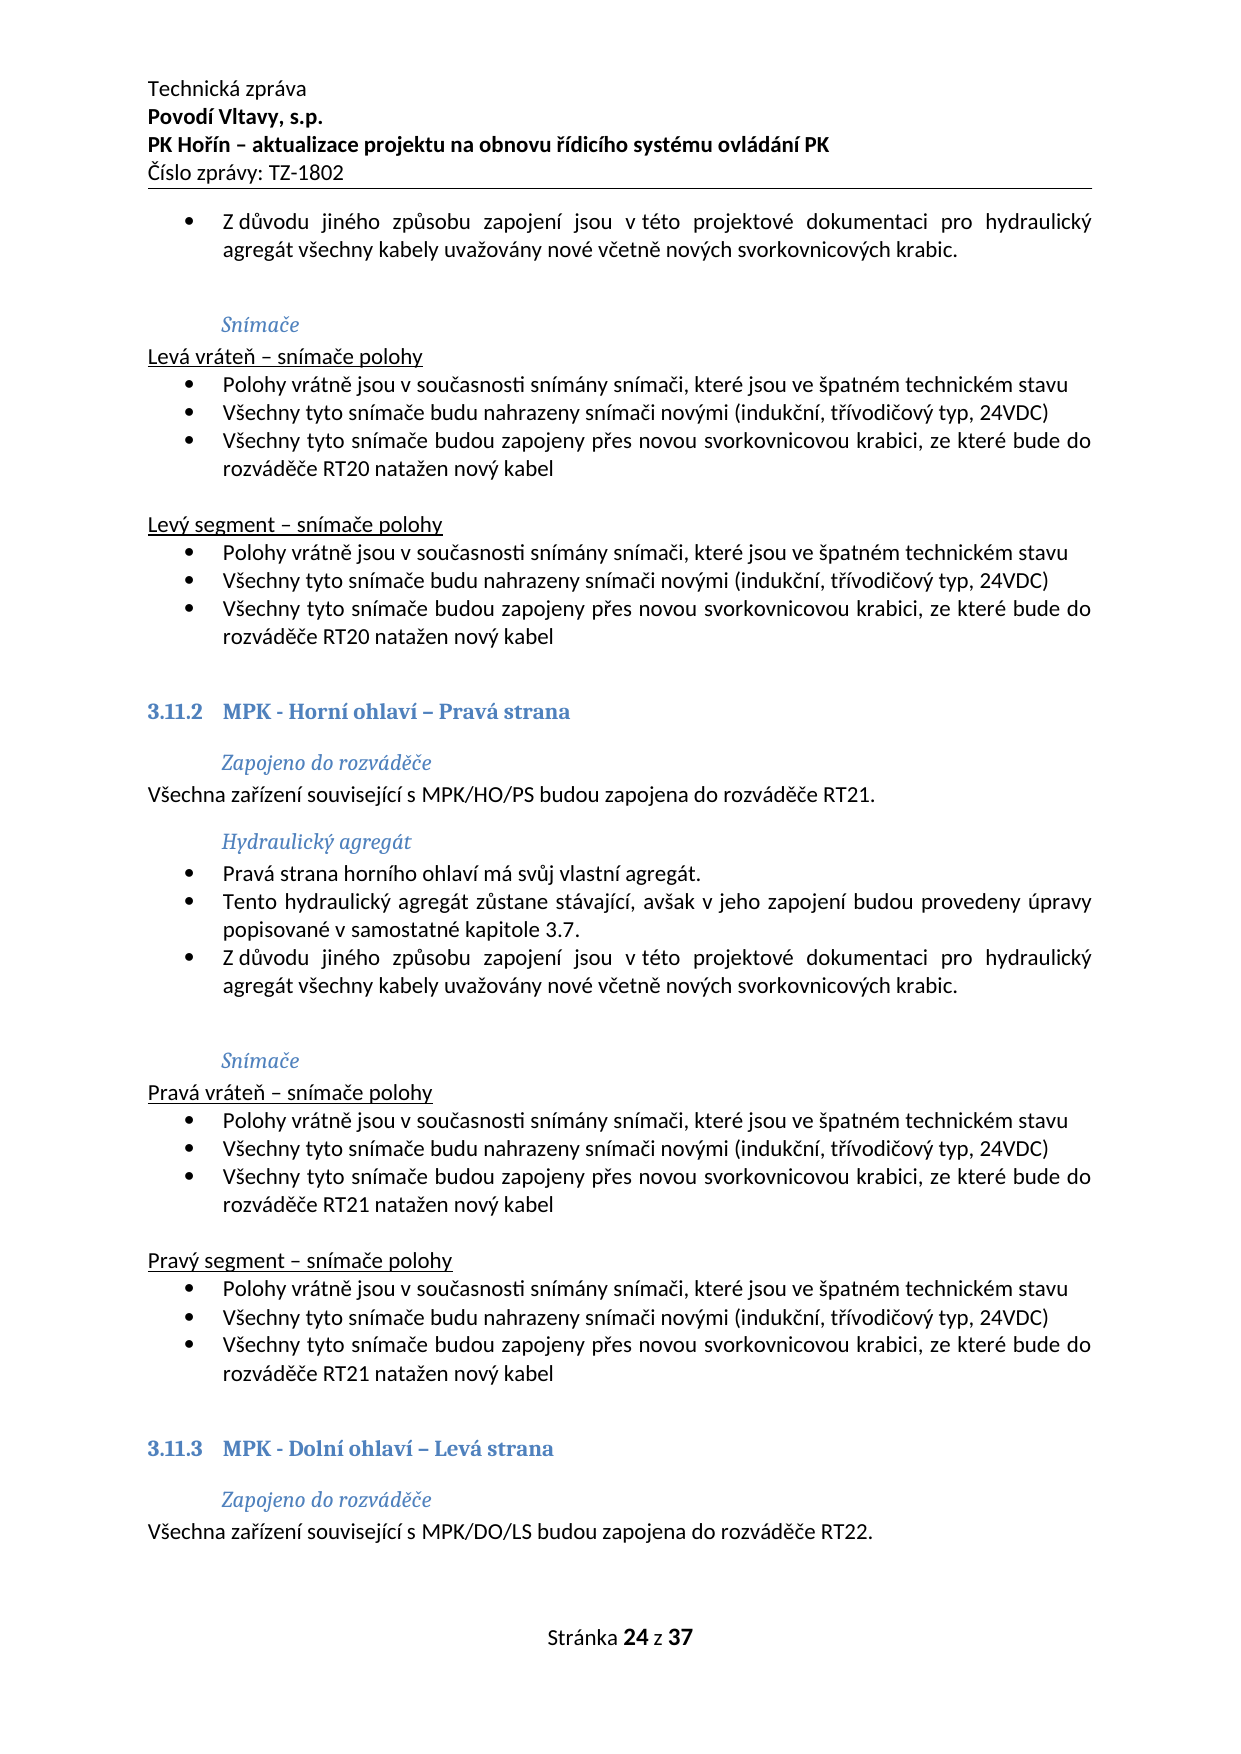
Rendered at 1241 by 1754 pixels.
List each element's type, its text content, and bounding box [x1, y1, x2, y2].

list Polohy vrátně jsou v současnosti snímány snímači, které jsou ve špatném technickém stavu [185, 538, 1092, 566]
list Polohy vrátně jsou v současnosti snímány snímači, které jsou ve špatném technickém stavu [185, 1274, 1092, 1303]
text Pravá vráteň – snímače polohy [148, 1078, 1092, 1106]
subtitle Snímače [148, 312, 1092, 338]
subtitle Hydraulický agregát [148, 829, 1092, 855]
text Levá vráteň – snímače polohy [148, 342, 1092, 370]
list Všechny tyto snímače budou zapojeny přes novou svorkovnicovou krabici, ze které bude do rozváděče RT21 natažen nový kabel [185, 1331, 1092, 1387]
list Z důvodu jiného způsobu zapojení jsou v této projektové dokumentaci pro hydraulický agregát všechny kabely uvažovány nové včetně nových svorkovnicových krabic. [185, 207, 1092, 263]
list Všechny tyto snímače budou zapojeny přes novou svorkovnicovou krabici, ze které bude do rozváděče RT20 natažen nový kabel [185, 426, 1092, 482]
list Tento hydraulický agregát zůstane stávající, avšak v jeho zapojení budou provedeny úpravy popisované v samostatné kapitole 2.7. [185, 887, 1092, 943]
list Všechny tyto snímače budu nahrazeny snímači novými (indukční, třívodičový typ, 24VDC) [185, 1134, 1092, 1162]
list Všechny tyto snímače budou zapojeny přes novou svorkovnicovou krabici, ze které bude do rozváděče RT21 natažen nový kabel [185, 1162, 1092, 1218]
list Polohy vrátně jsou v současnosti snímány snímači, které jsou ve špatném technickém stavu [185, 370, 1092, 398]
subtitle Snímače [148, 1048, 1092, 1074]
text Všechna zařízení související s MPK/DO/LS budou zapojena do rozváděče RT22. [148, 1517, 1092, 1545]
list Všechny tyto snímače budu nahrazeny snímači novými (indukční, třívodičový typ, 24VDC) [185, 566, 1092, 594]
text Levý segment – snímače polohy [148, 510, 1092, 538]
text Všechna zařízení související s MPK/HO/PS budou zapojena do rozváděče RT21. [148, 780, 1092, 808]
subtitle Zapojeno do rozváděče [148, 750, 1092, 776]
subtitle Zapojeno do rozváděče [148, 1487, 1092, 1513]
list Z důvodu jiného způsobu zapojení jsou v této projektové dokumentaci pro hydraulický agregát všechny kabely uvažovány nové včetně nových svorkovnicových krabic. [185, 943, 1092, 999]
text MPK - Dolní ohlaví – Levá strana [148, 1436, 1092, 1462]
list Všechny tyto snímače budu nahrazeny snímači novými (indukční, třívodičový typ, 24VDC) [185, 398, 1092, 426]
list Všechny tyto snímače budu nahrazeny snímači novými (indukční, třívodičový typ, 24VDC) [185, 1303, 1092, 1331]
list Polohy vrátně jsou v současnosti snímány snímači, které jsou ve špatném technickém stavu [185, 1106, 1092, 1134]
list Pravá strana horního ohlaví má svůj vlastní agregát. [185, 859, 1092, 887]
text Pravý segment – snímače polohy [148, 1247, 1092, 1274]
list Všechny tyto snímače budou zapojeny přes novou svorkovnicovou krabici, ze které bude do rozváděče RT20 natažen nový kabel [185, 594, 1092, 650]
text MPK - Horní ohlaví – Pravá strana [148, 699, 1092, 725]
